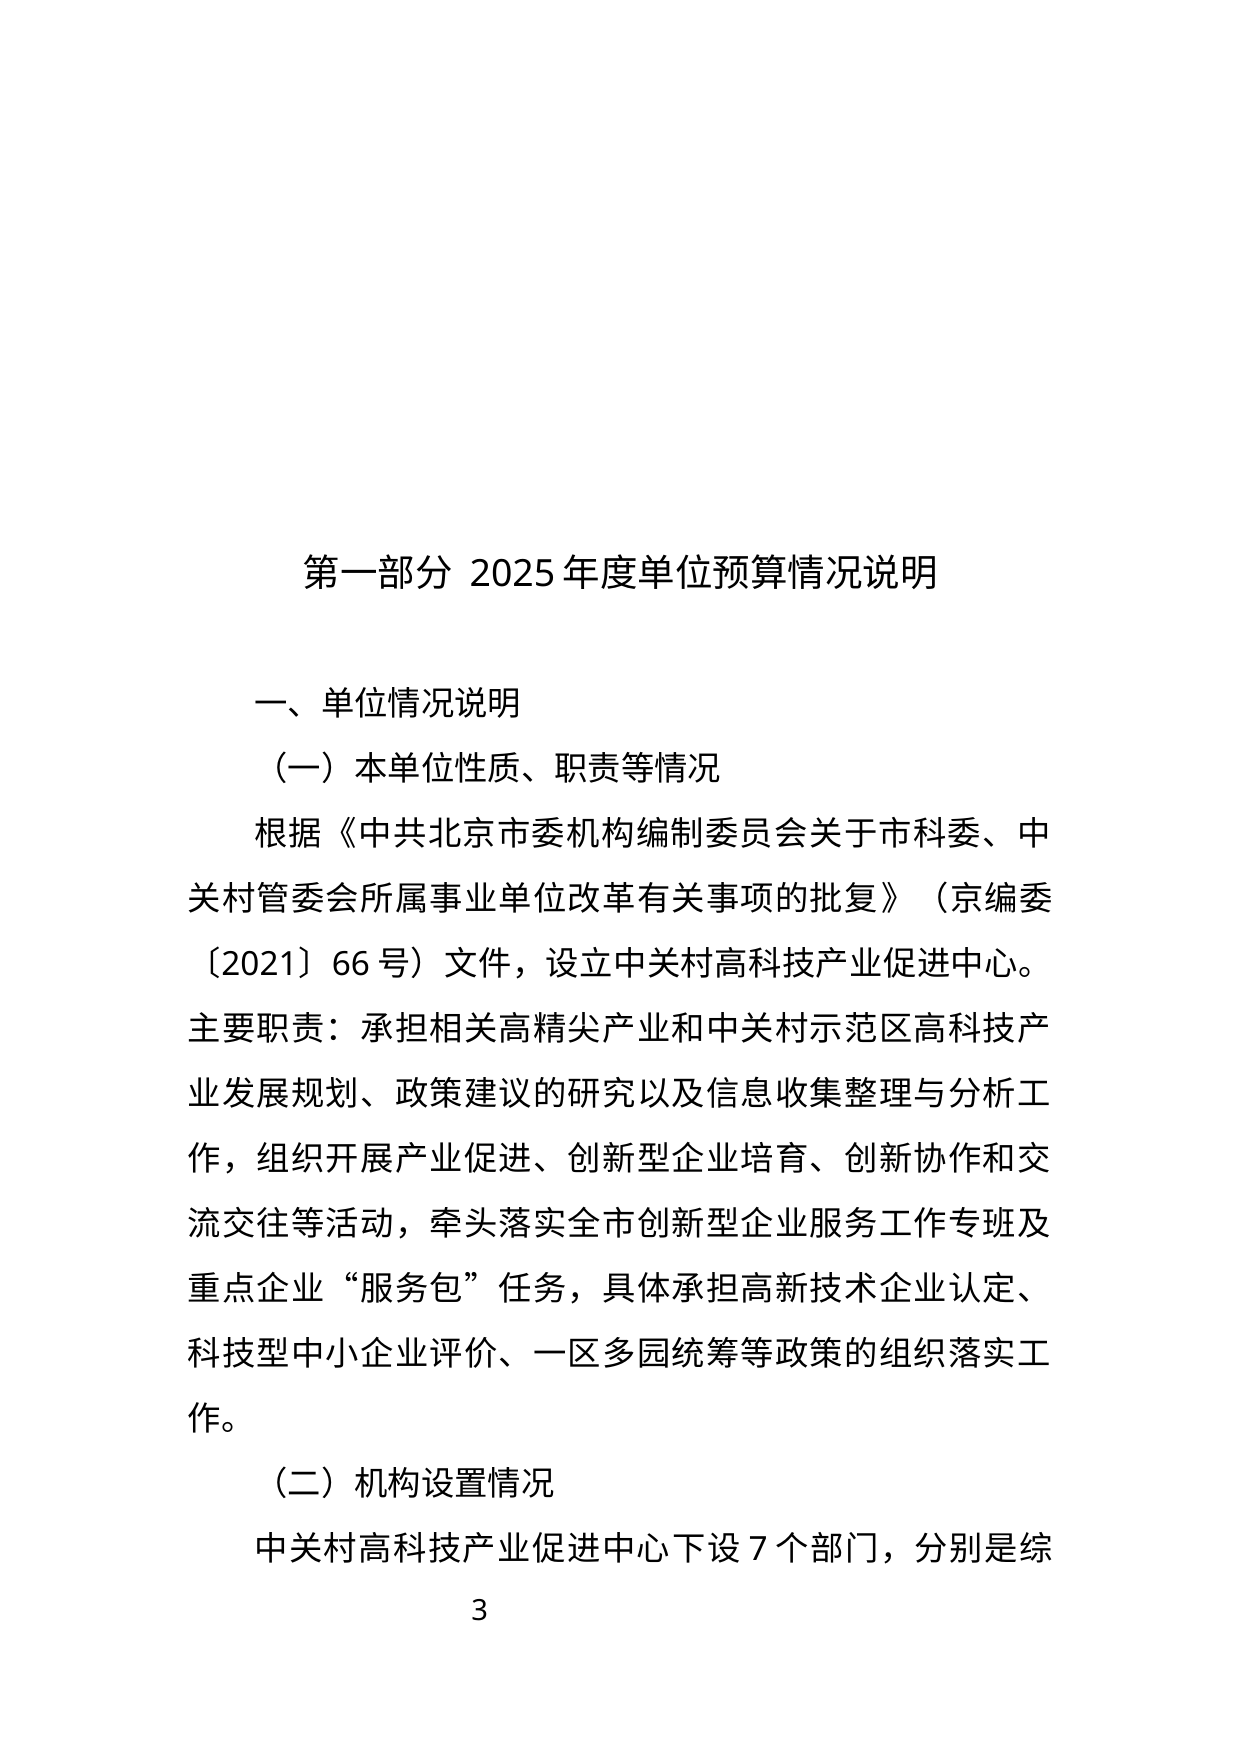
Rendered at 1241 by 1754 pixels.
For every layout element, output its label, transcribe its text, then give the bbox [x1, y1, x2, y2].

list 机构设置情况 [187, 1448, 1053, 1513]
text （一）本单位性质、职责等情况 [187, 733, 1053, 798]
text 第一部分 2025年度单位预算情况说明 [187, 538, 1053, 603]
text 根据《中共北京市委机构编制委员会关于市科委、中关村管委会所属事业单位改革有关事项的批复》（京编委〔2021〕66号）文件，设立中关村高科技产业促进中心。主要职责：承担相关高精尖产业和中关村示范区高科技产业发展规划、政策建议的研究以及信息收集整理与分析工作，组织开展产业促进、创新型企业培育、创新协作和交流交往等活动，牵头落实全市创新型企业服务工作专班及重点企业“服务包”任务，具体承担高新技术企业认定、科技型中小企业评价、一区多园统筹等政策的组织落实工作。 [187, 798, 1053, 1448]
text 一、单位情况说明 [187, 668, 1053, 733]
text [187, 1513, 1053, 1578]
